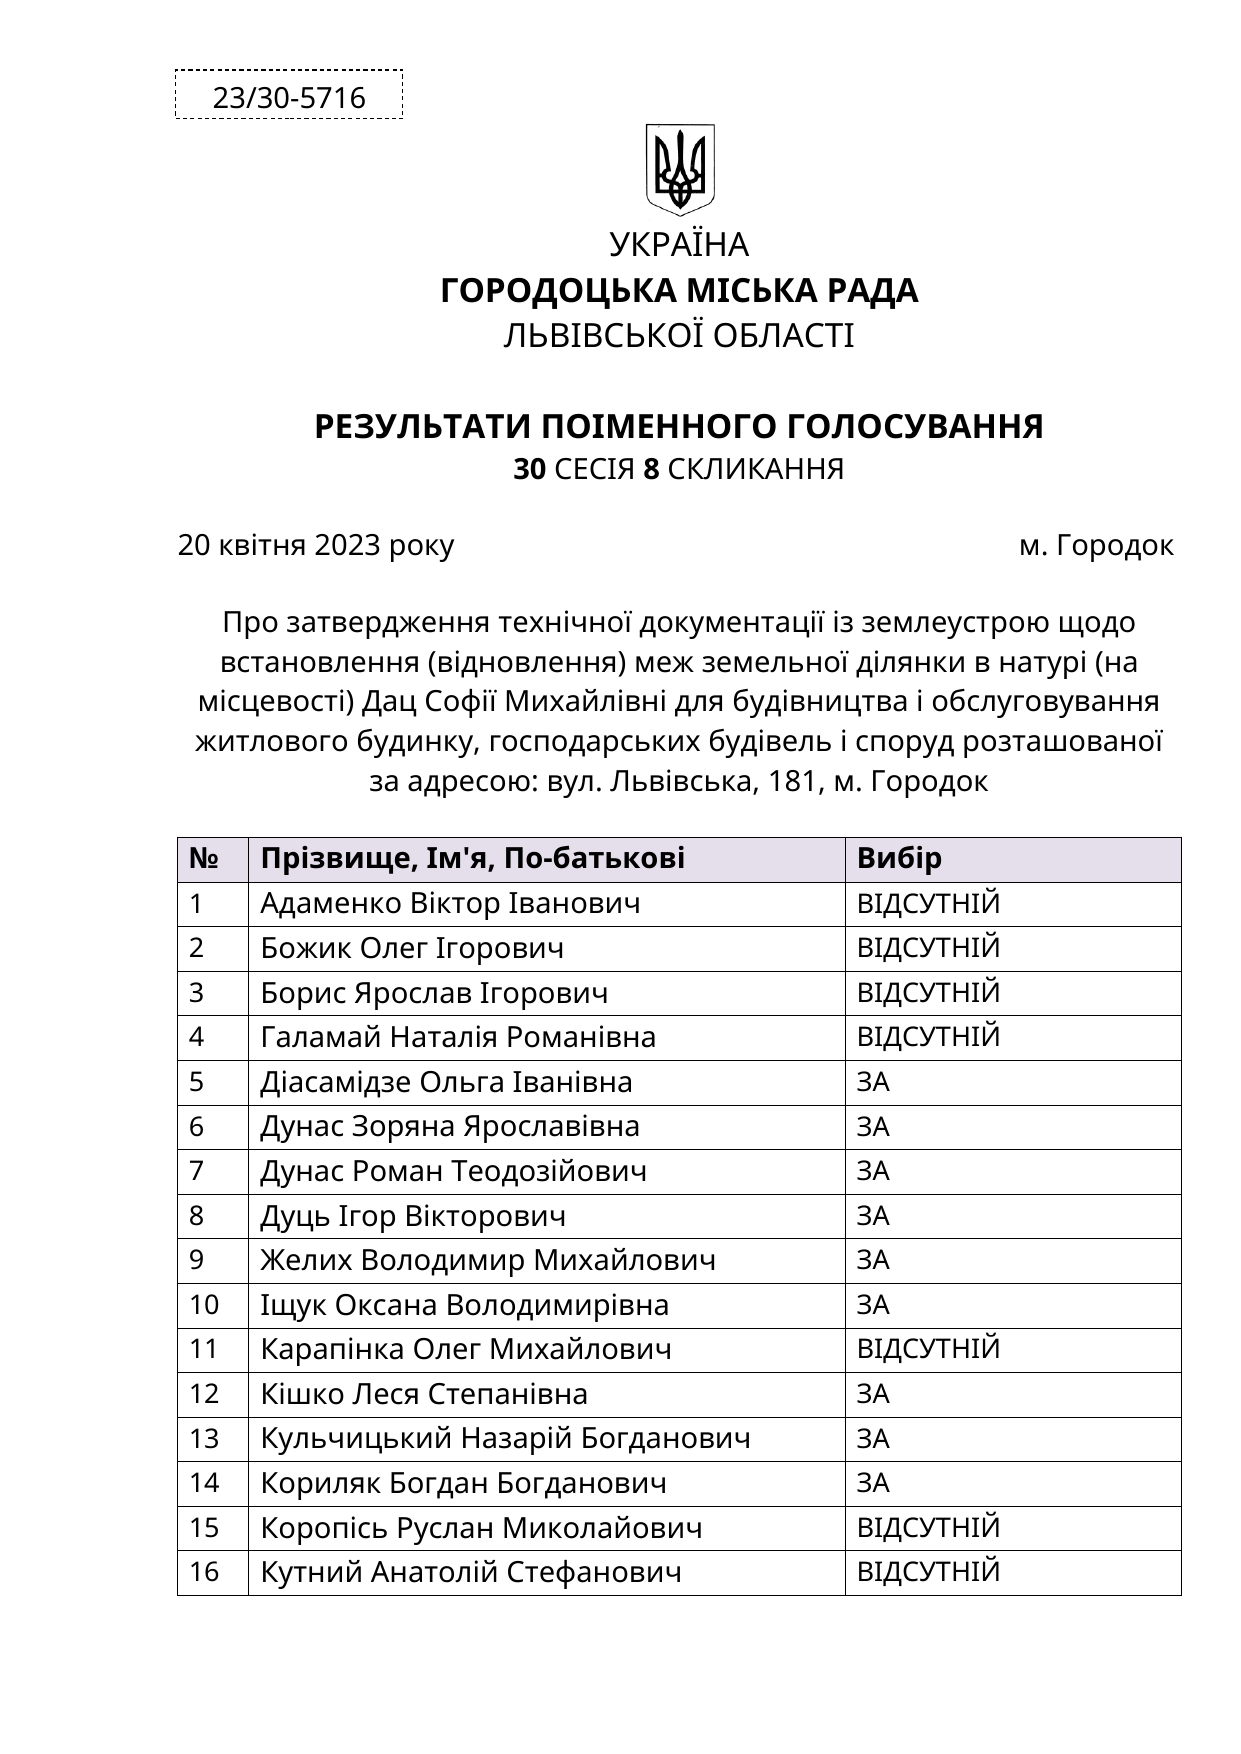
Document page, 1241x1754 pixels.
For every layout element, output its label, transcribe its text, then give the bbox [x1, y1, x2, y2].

table_cell Кішко Леся Степанівна [249, 1373, 845, 1417]
table_cell ВІДСУТНІЙ [846, 1329, 1181, 1372]
table_cell ЗА [846, 1373, 1181, 1417]
picture [633, 118, 726, 221]
table_cell ЗА [846, 1195, 1181, 1238]
table_cell Дунас Зоряна Ярославівна [249, 1106, 845, 1149]
table_cell 9 [178, 1239, 248, 1283]
table_cell 8 [178, 1195, 248, 1238]
table_cell Коропісь Руслан Миколайович [249, 1507, 845, 1550]
table_cell 10 [178, 1284, 248, 1327]
table_cell 12 [178, 1373, 248, 1417]
table_cell ВІДСУТНІЙ [846, 883, 1181, 926]
table_cell 1 [178, 883, 248, 926]
table_cell ЗА [846, 1106, 1181, 1149]
table_cell Борис Ярослав Ігорович [249, 972, 845, 1015]
table_cell Дунас Роман Теодозійович [249, 1150, 845, 1194]
table_cell 15 [178, 1507, 248, 1550]
text ГОРОДОЦЬКА МІСЬКА РАДА [177, 266, 1181, 312]
text ЛЬВІВСЬКОЇ ОБЛАСТІ [177, 312, 1181, 357]
table_cell ЗА [846, 1061, 1181, 1104]
table_cell Кориляк Богдан Богданович [249, 1462, 845, 1506]
table_cell 6 [178, 1106, 248, 1149]
text 20 квітня 2023 року м. Городок [177, 525, 1181, 564]
table_cell 11 [178, 1329, 248, 1372]
table_cell ВІДСУТНІЙ [846, 1507, 1181, 1550]
table_cell Кульчицький Назарій Богданович [249, 1418, 845, 1461]
table_cell Дуць Ігор Вікторович [249, 1195, 845, 1238]
table_cell ЗА [846, 1284, 1181, 1327]
table_cell 4 [178, 1016, 248, 1060]
text Про затвердження технічної документації із землеустрою щодо встановлення (відновлення) меж земельної ділянки в натурі (на місцевості) Дац Софії Михайлівні для будівництва і обслуговування житлового будинку, господарських будівель і споруд розташованої за адресою: вул. Львівська, 181, м. Городок [177, 601, 1181, 800]
table_cell 7 [178, 1150, 248, 1194]
table_cell ЗА [846, 1418, 1181, 1461]
table_cell Іщук Оксана Володимирівна [249, 1284, 845, 1327]
table_header № [178, 838, 248, 882]
table_cell 16 [178, 1551, 248, 1595]
table_cell Діасамідзе Ольга Іванівна [249, 1061, 845, 1104]
table_cell ВІДСУТНІЙ [846, 1016, 1181, 1060]
table_cell Желих Володимир Михайлович [249, 1239, 845, 1283]
table_cell ЗА [846, 1462, 1181, 1506]
table_cell ЗА [846, 1239, 1181, 1283]
table_cell ВІДСУТНІЙ [846, 927, 1181, 971]
table_cell 3 [178, 972, 248, 1015]
text РЕЗУЛЬТАТИ ПОІМЕННОГО ГОЛОСУВАННЯ [177, 403, 1181, 448]
table_cell 13 [178, 1418, 248, 1461]
table_header Прізвище, Ім'я, По-батькові [249, 838, 845, 882]
table_cell Галамай Наталія Романівна [249, 1016, 845, 1060]
table_cell ВІДСУТНІЙ [846, 972, 1181, 1015]
table_cell 2 [178, 927, 248, 971]
table_cell Кутний Анатолій Стефанович [249, 1551, 845, 1595]
text 30 СЕСІЯ 8 СКЛИКАННЯ [177, 448, 1181, 488]
table_cell ВІДСУТНІЙ [846, 1551, 1181, 1595]
table_header Вибір [846, 838, 1181, 882]
table_cell Божик Олег Ігорович [249, 927, 845, 971]
text УКРАЇНА [177, 221, 1181, 266]
table_cell 14 [178, 1462, 248, 1506]
table_cell ЗА [846, 1150, 1181, 1194]
table_cell Адаменко Віктор Іванович [249, 883, 845, 926]
table_cell Карапінка Олег Михайлович [249, 1329, 845, 1372]
table_cell 5 [178, 1061, 248, 1104]
